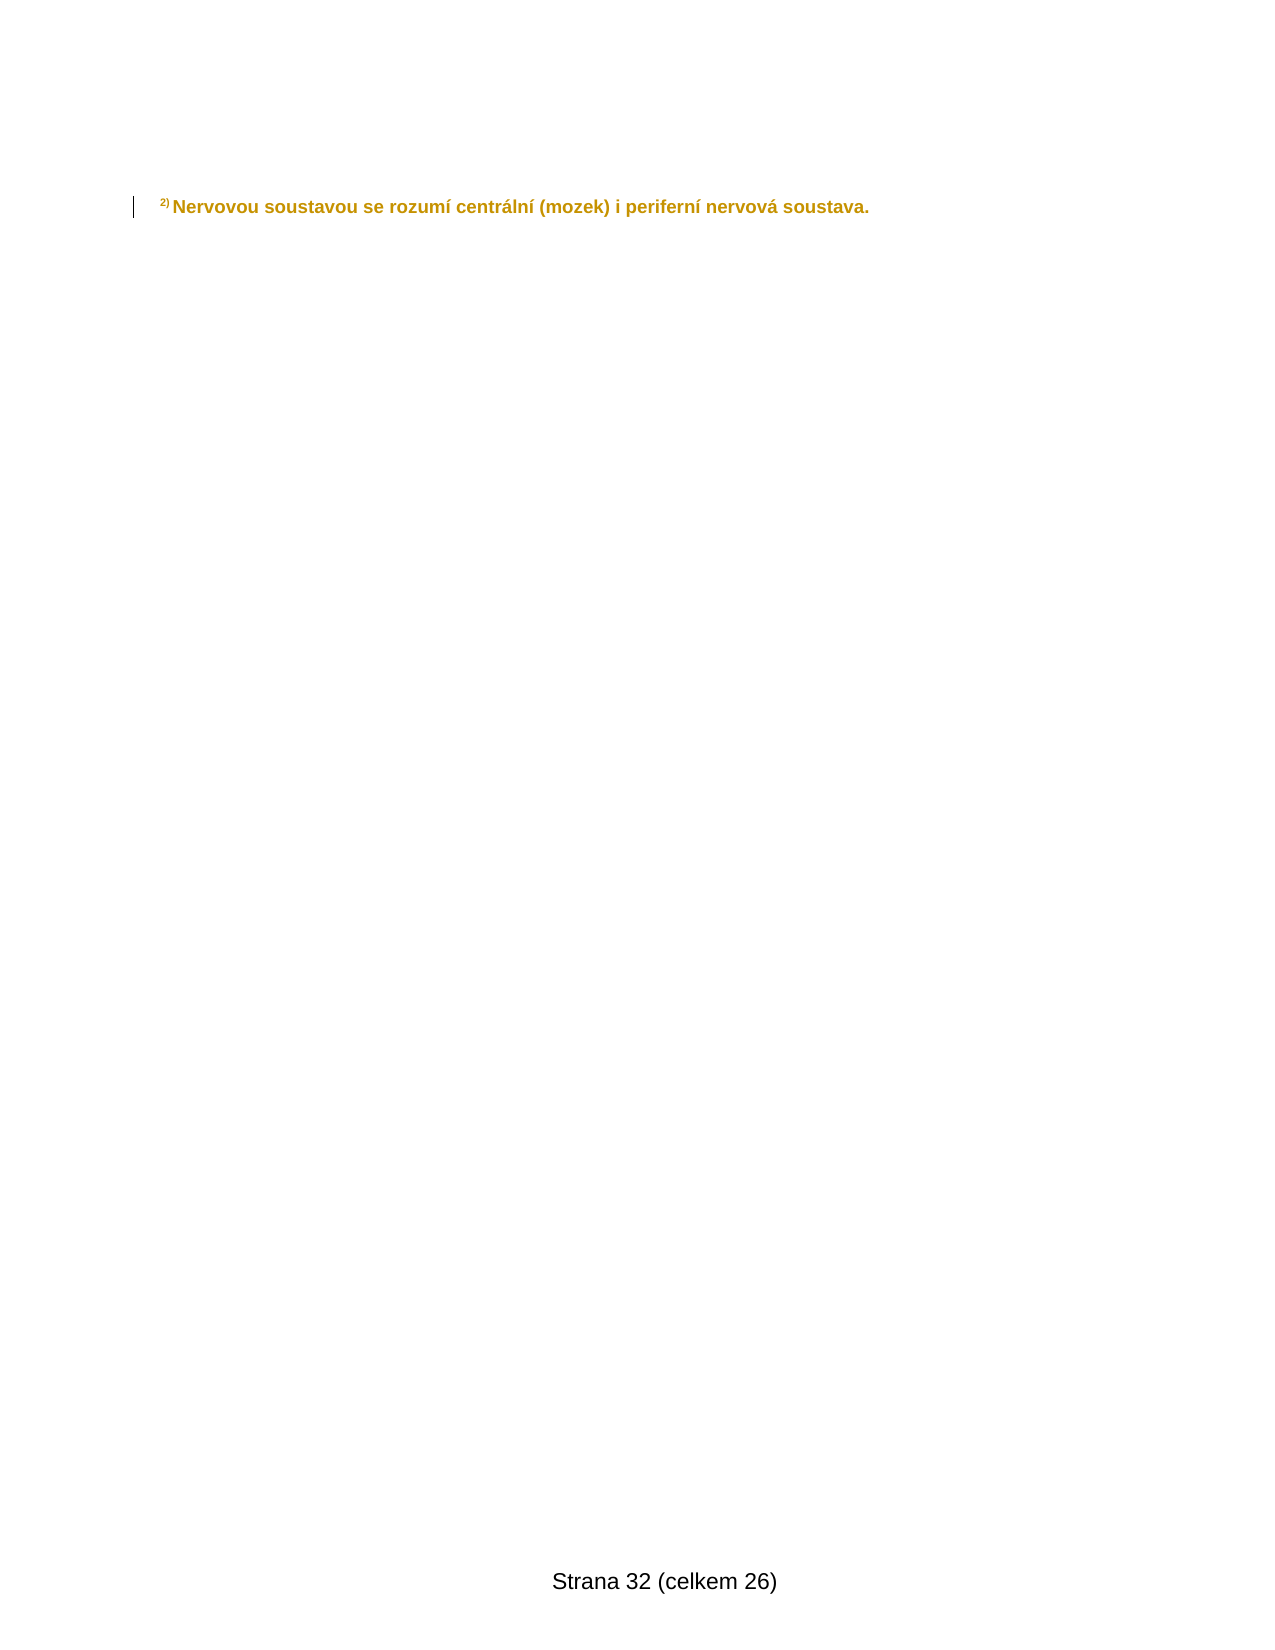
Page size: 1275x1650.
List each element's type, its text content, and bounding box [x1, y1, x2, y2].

text 2) Nervovou soustavou se rozumí centrální (mozek) i periferní nervová soustava. [160, 196, 1181, 217]
